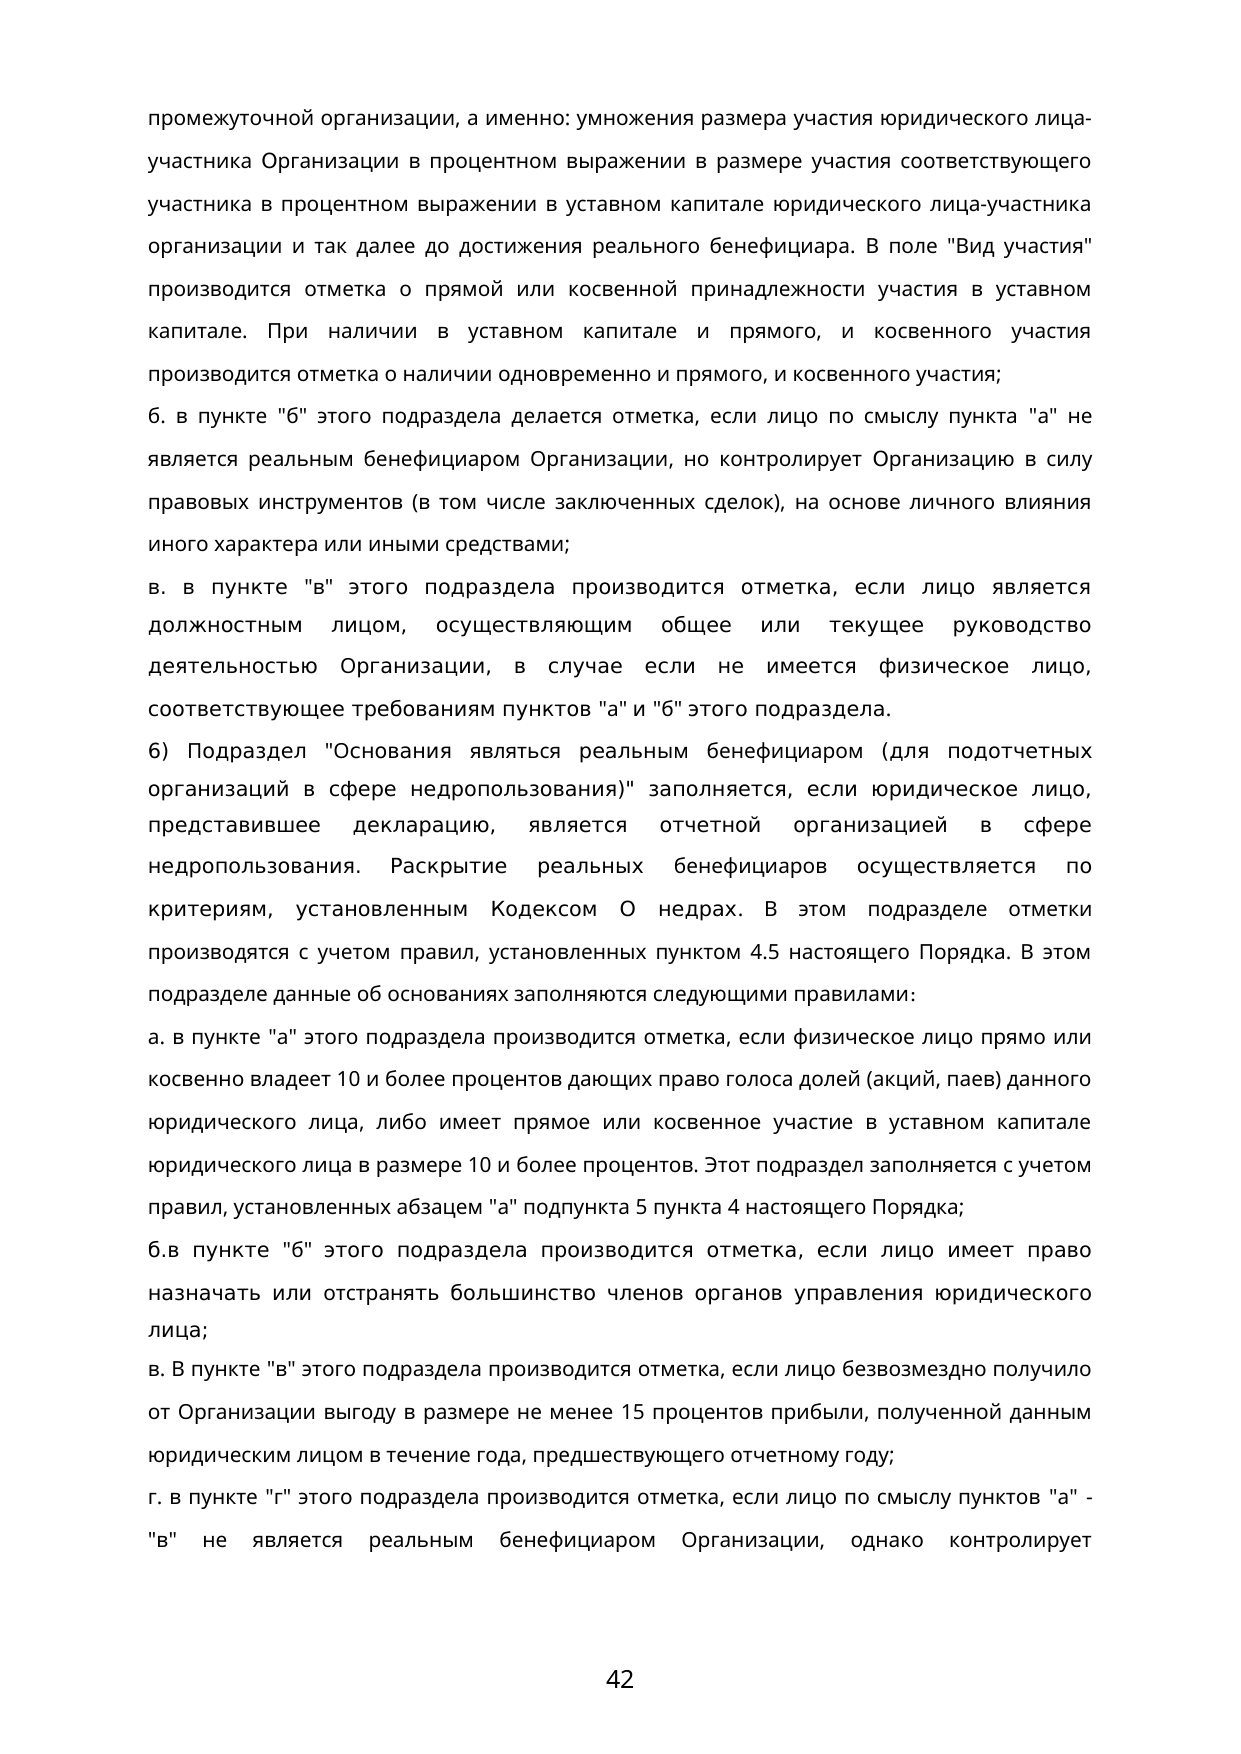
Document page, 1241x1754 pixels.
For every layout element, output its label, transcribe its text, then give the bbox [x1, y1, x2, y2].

text в. В пункте "в" этого подраздела производится отметка, если лицо безвозмездно получило от Организации выгоду в размере не менее 15 процентов прибыли, полученной данным юридическим лицом в течение года, предшествующего отчетному году; [148, 1354, 1092, 1468]
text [148, 1482, 1092, 1553]
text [148, 103, 1092, 387]
text а. в пункте "а" этого подраздела производится отметка, если физическое лицо прямо или косвенно владеет 10 и более процентов дающих право голоса долей (акций, паев) данного юридического лица, либо имеет прямое или косвенное участие в уставном капитале юридического лица в размере 10 и более процентов. Этот подраздел заполняется с учетом правил, установленных абзацем "а" подпункта 5 пункта 4 настоящего Порядка; [148, 1022, 1092, 1221]
text б.в пункте "б" этого подраздела производится отметка, если лицо имеет право назначать или отстранять большинство членов органов управления юридического лица; [148, 1235, 1092, 1342]
text б. в пункте "б" этого подраздела делается отметка, если лицо по смыслу пункта "а" не является реальным бенефициаром Организации, но контролирует Օрганизацию в силу правовых инструментов (в том числе заключенных сделок), на основе личного влияния иного характера или иными средствами; [148, 402, 1092, 558]
text 6) Подраздел "Основания являться реальным бенефициаром (для подотчетных организаций в сфере недропользования)" заполняется, если юридическое лицо, представившее декларацию, является отчетной организацией в сфере недропользования. Раскрытие реальных бенефициаров осуществляется по критериям, установленным Кодексом О недрах. В этом подразделе отметки производятся с учетом правил, установленных пунктом 4.5 настоящего Порядка. В этом подразделе данные об основаниях заполняются следующими правилами: [148, 736, 1092, 1008]
text в. в пункте "в" этого подраздела производится отметка, если лицо является должностным лицом, осуществляющим общее или текущее руководство деятельностью Организации, в случае если не имеется физическое лицо, соответствующее требованиям пунктов "а" и "б" этого подраздела. [148, 572, 1092, 722]
